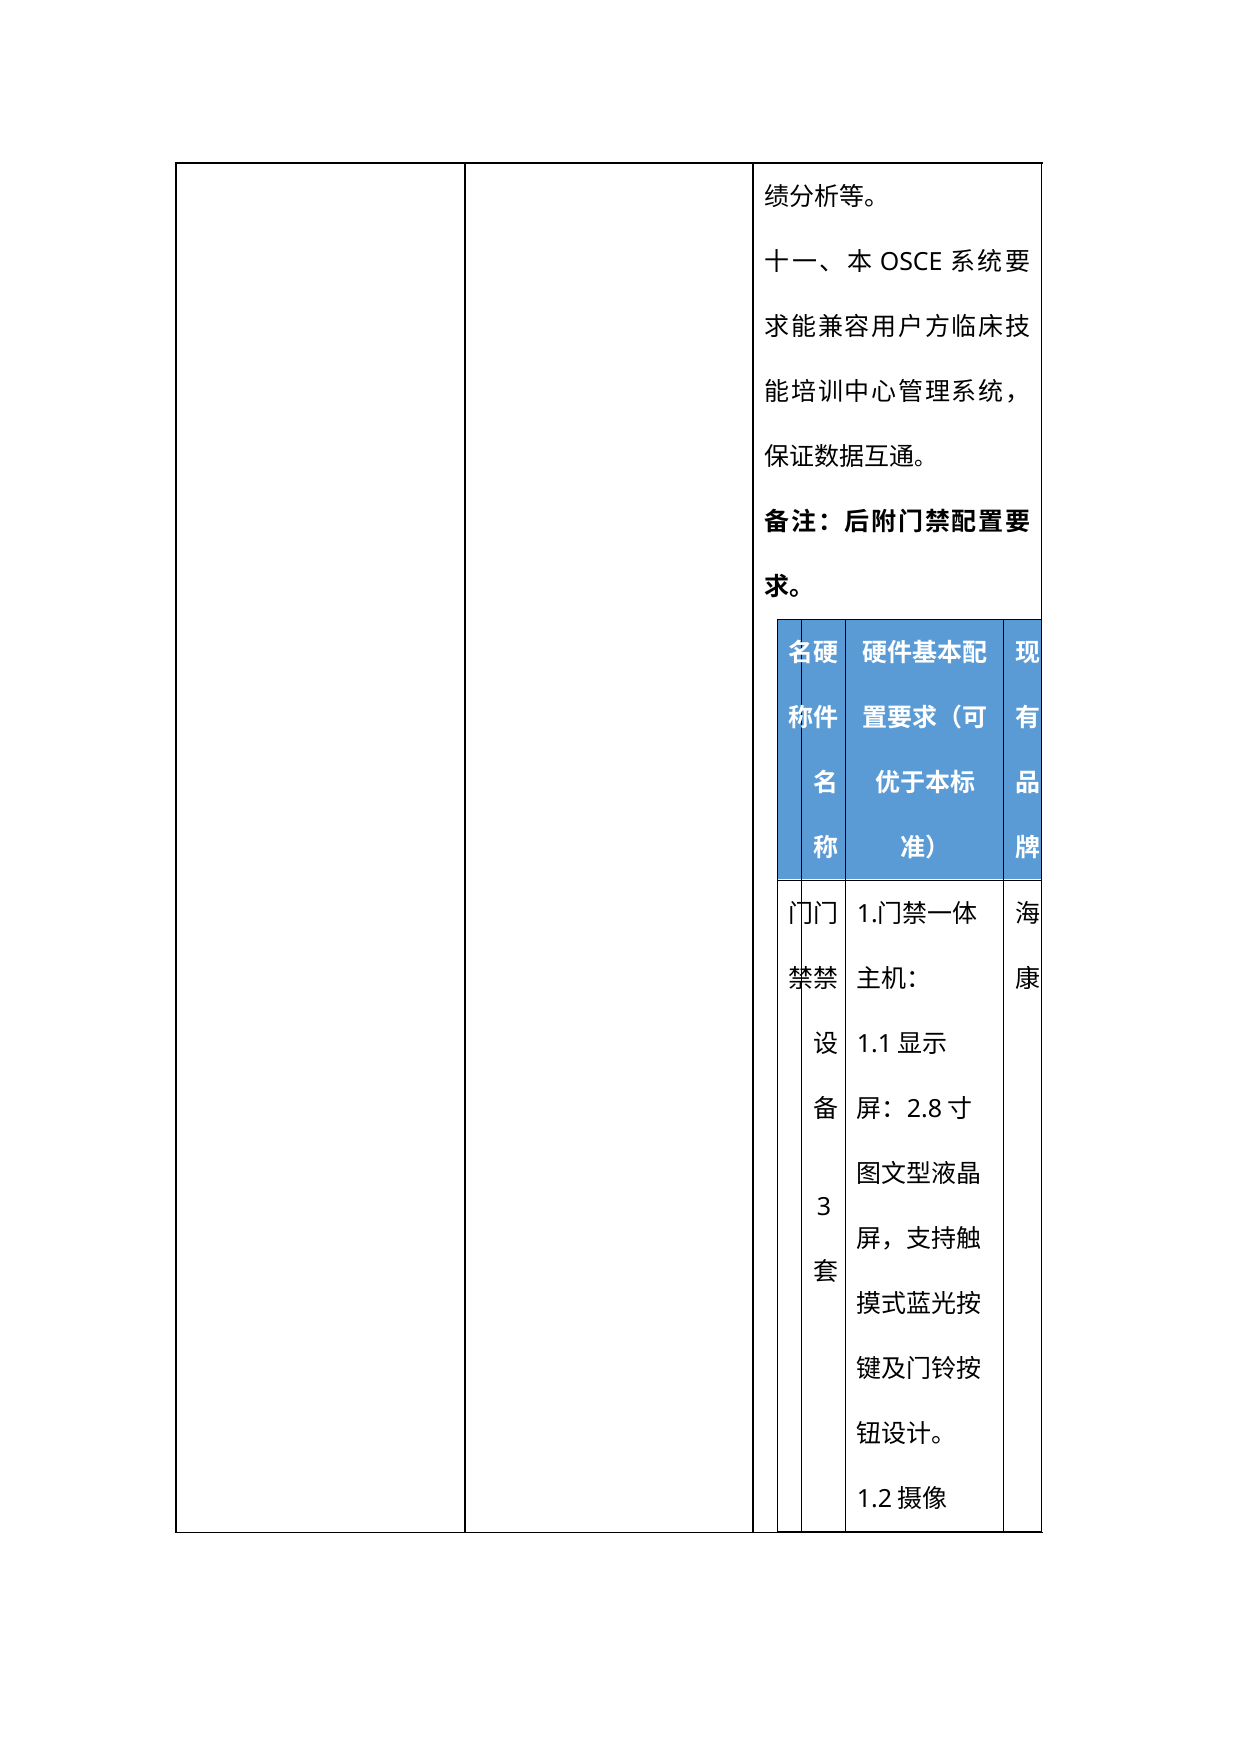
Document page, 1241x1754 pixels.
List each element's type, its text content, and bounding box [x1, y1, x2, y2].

table_cell 1 [177, 164, 464, 1532]
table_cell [754, 164, 1041, 1532]
table_cell [466, 164, 752, 1532]
